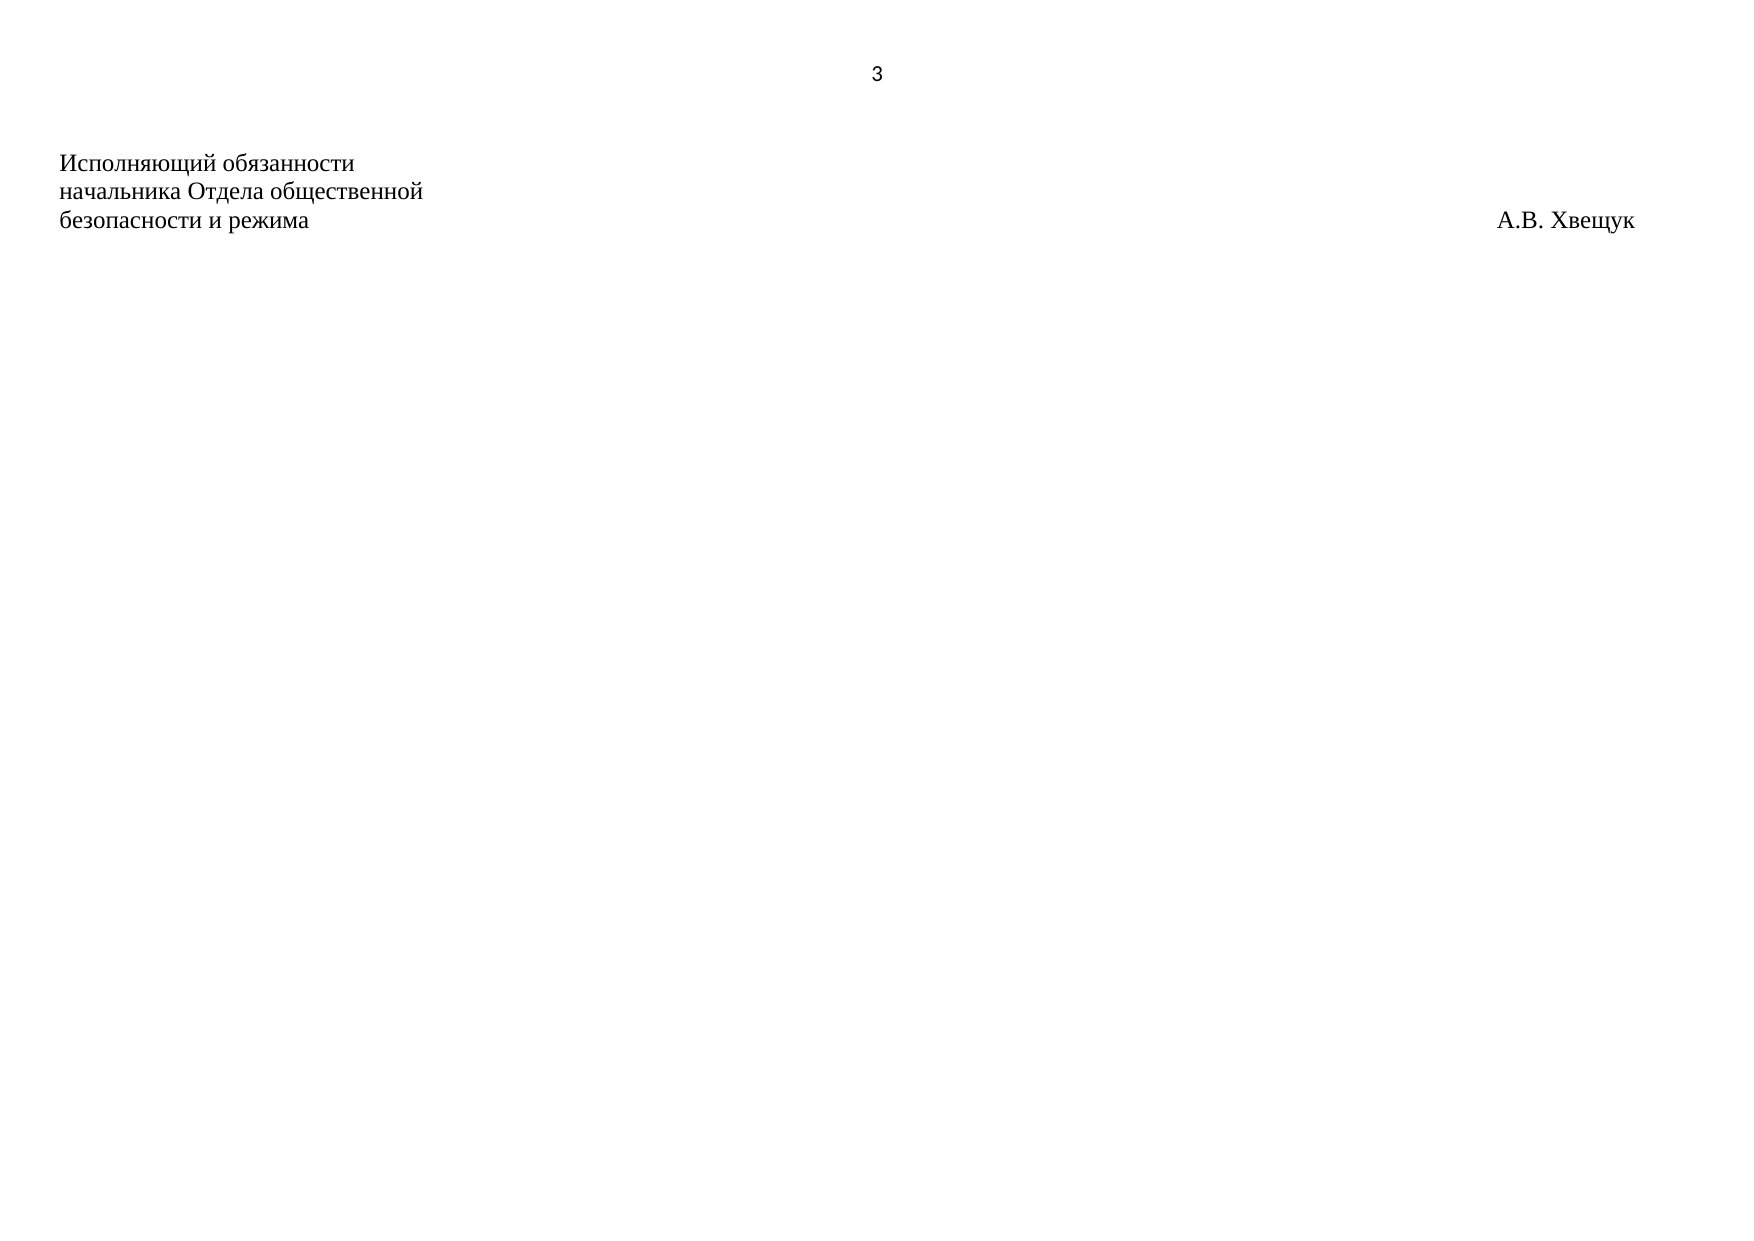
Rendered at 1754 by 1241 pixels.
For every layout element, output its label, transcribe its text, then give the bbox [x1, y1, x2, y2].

text Исполняющий обязанности [59, 148, 1695, 176]
text безопасности и режима А.В. Хвещук [59, 205, 1695, 234]
text начальника Отдела общественной [59, 176, 1695, 205]
